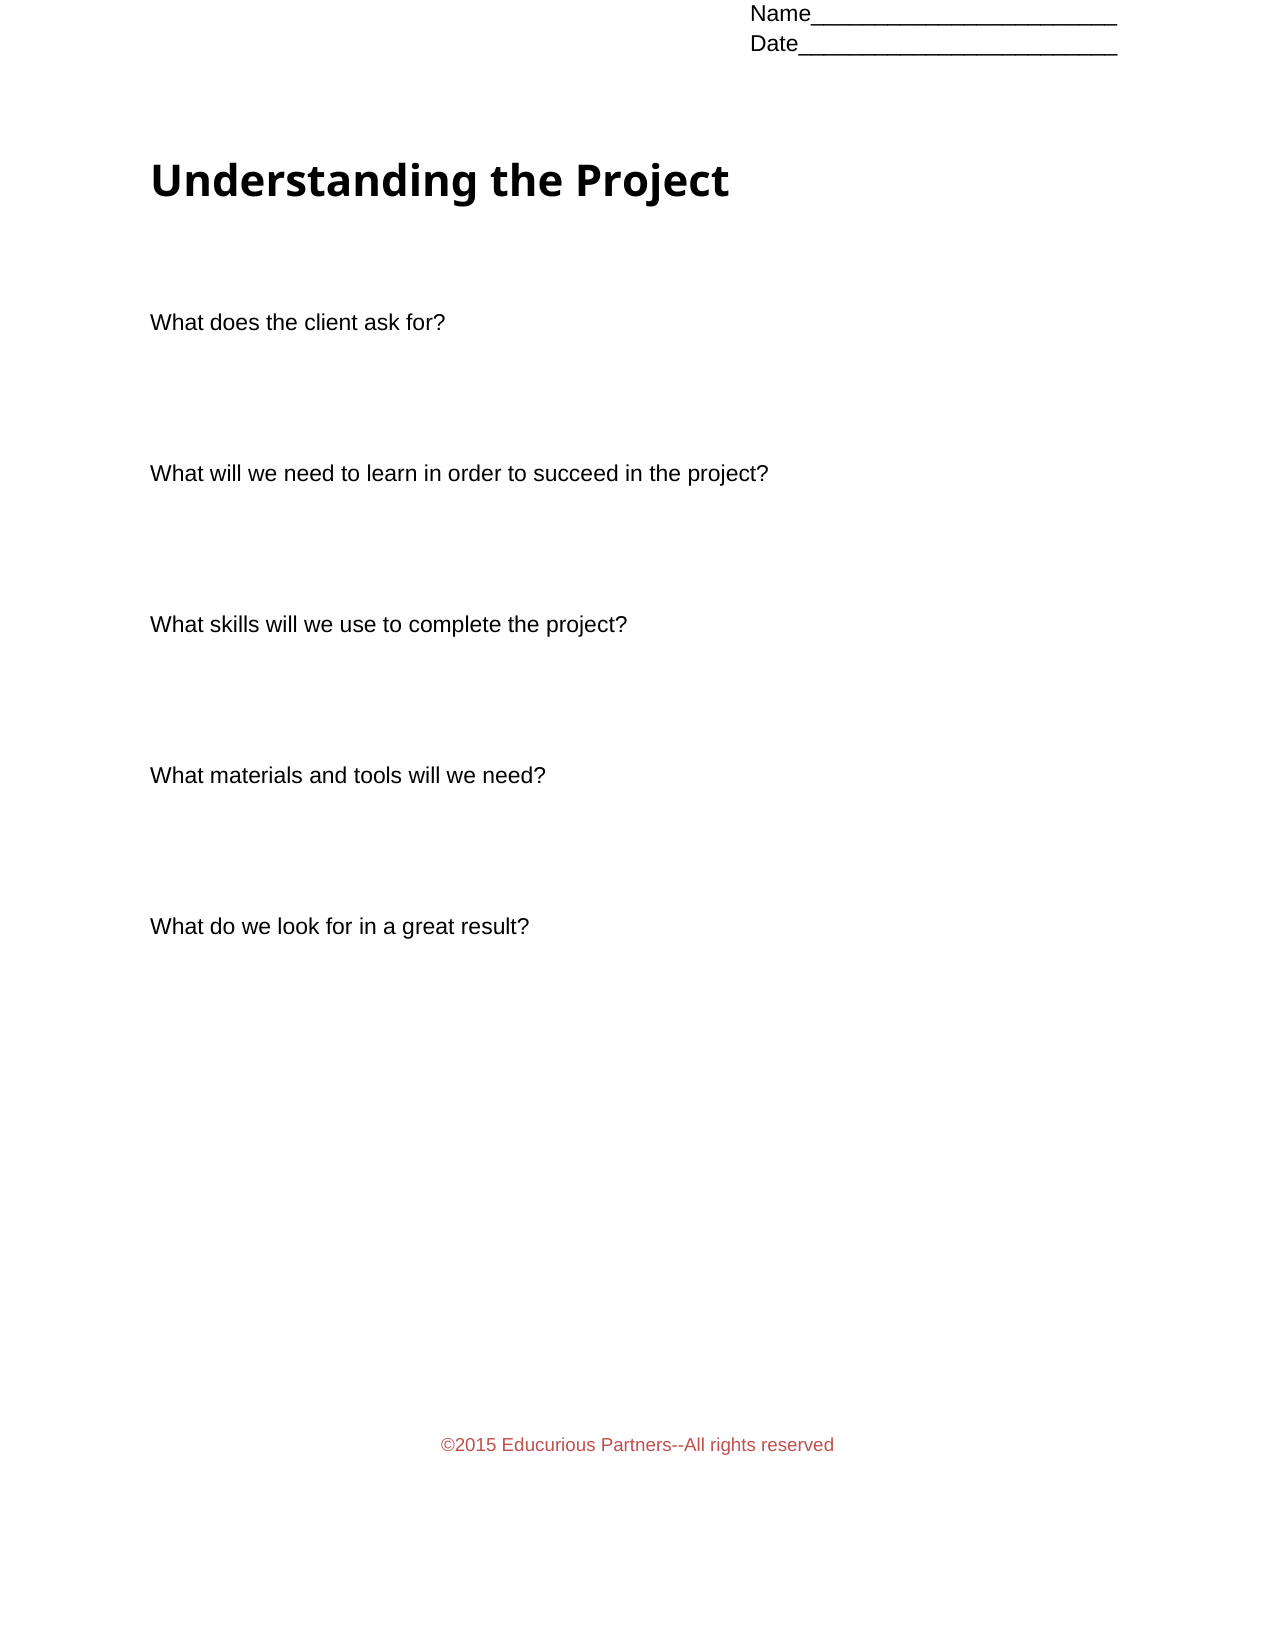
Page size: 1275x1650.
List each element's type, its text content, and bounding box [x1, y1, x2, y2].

title Understanding the Project [150, 150, 1125, 209]
text What do we look for in a great result? [150, 913, 1125, 939]
text What materials and tools will we need? [150, 762, 1125, 788]
text What will we need to learn in order to succeed in the project? [150, 460, 1125, 486]
text What does the client ask for? [150, 309, 1125, 335]
text What skills will we use to complete the project? [150, 611, 1125, 637]
